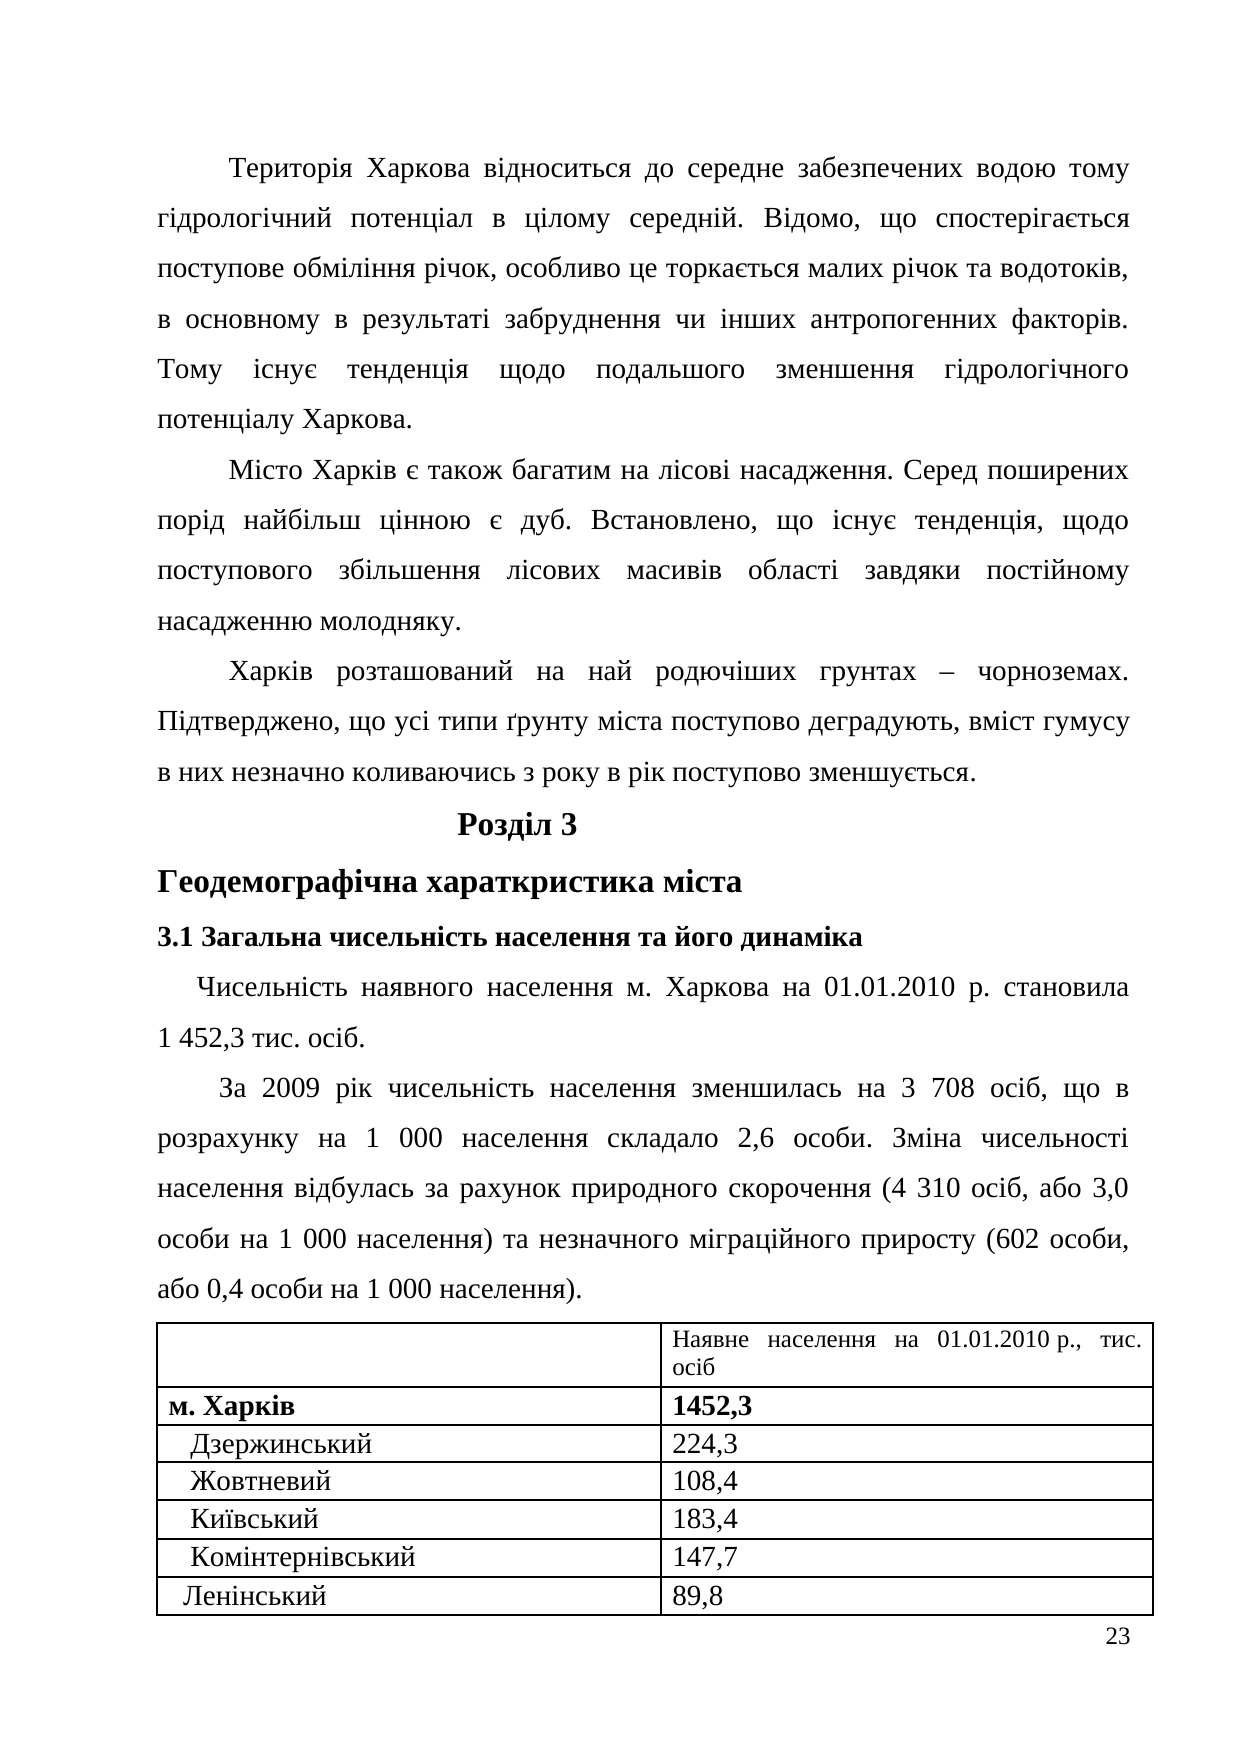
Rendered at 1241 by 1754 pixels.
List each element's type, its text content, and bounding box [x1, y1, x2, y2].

text Розділ 3 [157, 905, 1130, 943]
text Геодемографічна хараткристика міста [157, 962, 1130, 1001]
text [157, 150, 1130, 234]
text Харків розташований на най родючіших грунтах – чорноземах. Підтверджено, що усі типи ґрунту міста поступово деградують, вміст гумусу в них незначно коливаючись з року в рік поступово зменшується. [157, 754, 1130, 888]
table_header [158, 1424, 660, 1487]
table_cell 108,4 [662, 1564, 1152, 1600]
table_header Наявне населення на 01.01.2010 р., тис. осіб [662, 1424, 1152, 1487]
text Територія Харкова відноситься до середне забезпечених водою тому гідрологічний потенціал в цілому середній. Відомо, що спостерігається поступове обміління річок, особливо це торкається малих річок та водотоків, в основному в результаті забруднення чи інших антропогенних факторів. Тому існує тенденція щодо подальшого зменшення гідрологічного потенціалу Харкова. [157, 251, 1130, 536]
text Чисельність наявного населення м. Харкова на 01.01.2010 р. становила 1 452,3 тис. осіб. [157, 1070, 1130, 1154]
table_cell 224,3 [662, 1527, 1152, 1561]
table_cell Жовтневий [158, 1564, 660, 1600]
table_cell Дзержинський [158, 1527, 660, 1561]
text За 2009 рік чисельність населення зменшилась на 3 708 осіб, що в розрахунку на 1 000 населення складало 2,6 особи. Зміна чисельності населення відбулась за рахунок природного скорочення (4 310 осіб, або 3,0 особи на 1 000 населення) та незначного міграційного приросту (602 особи, або 0,4 особи на 1 000 населення). [157, 1171, 1130, 1405]
text Місто Харків є також багатим на лісові насадження. Серед поширених порід найбільш цінною є дуб. Встановлено, що існує тенденція, щодо поступового збільшення лісових масивів області завдяки постійному насадженню молодняку. [157, 552, 1130, 737]
table_cell м. Харків [158, 1489, 660, 1525]
text 3.1 Загальна чисельність населення та його динаміка [157, 1020, 1130, 1053]
table_cell 1452,3 [662, 1489, 1152, 1525]
